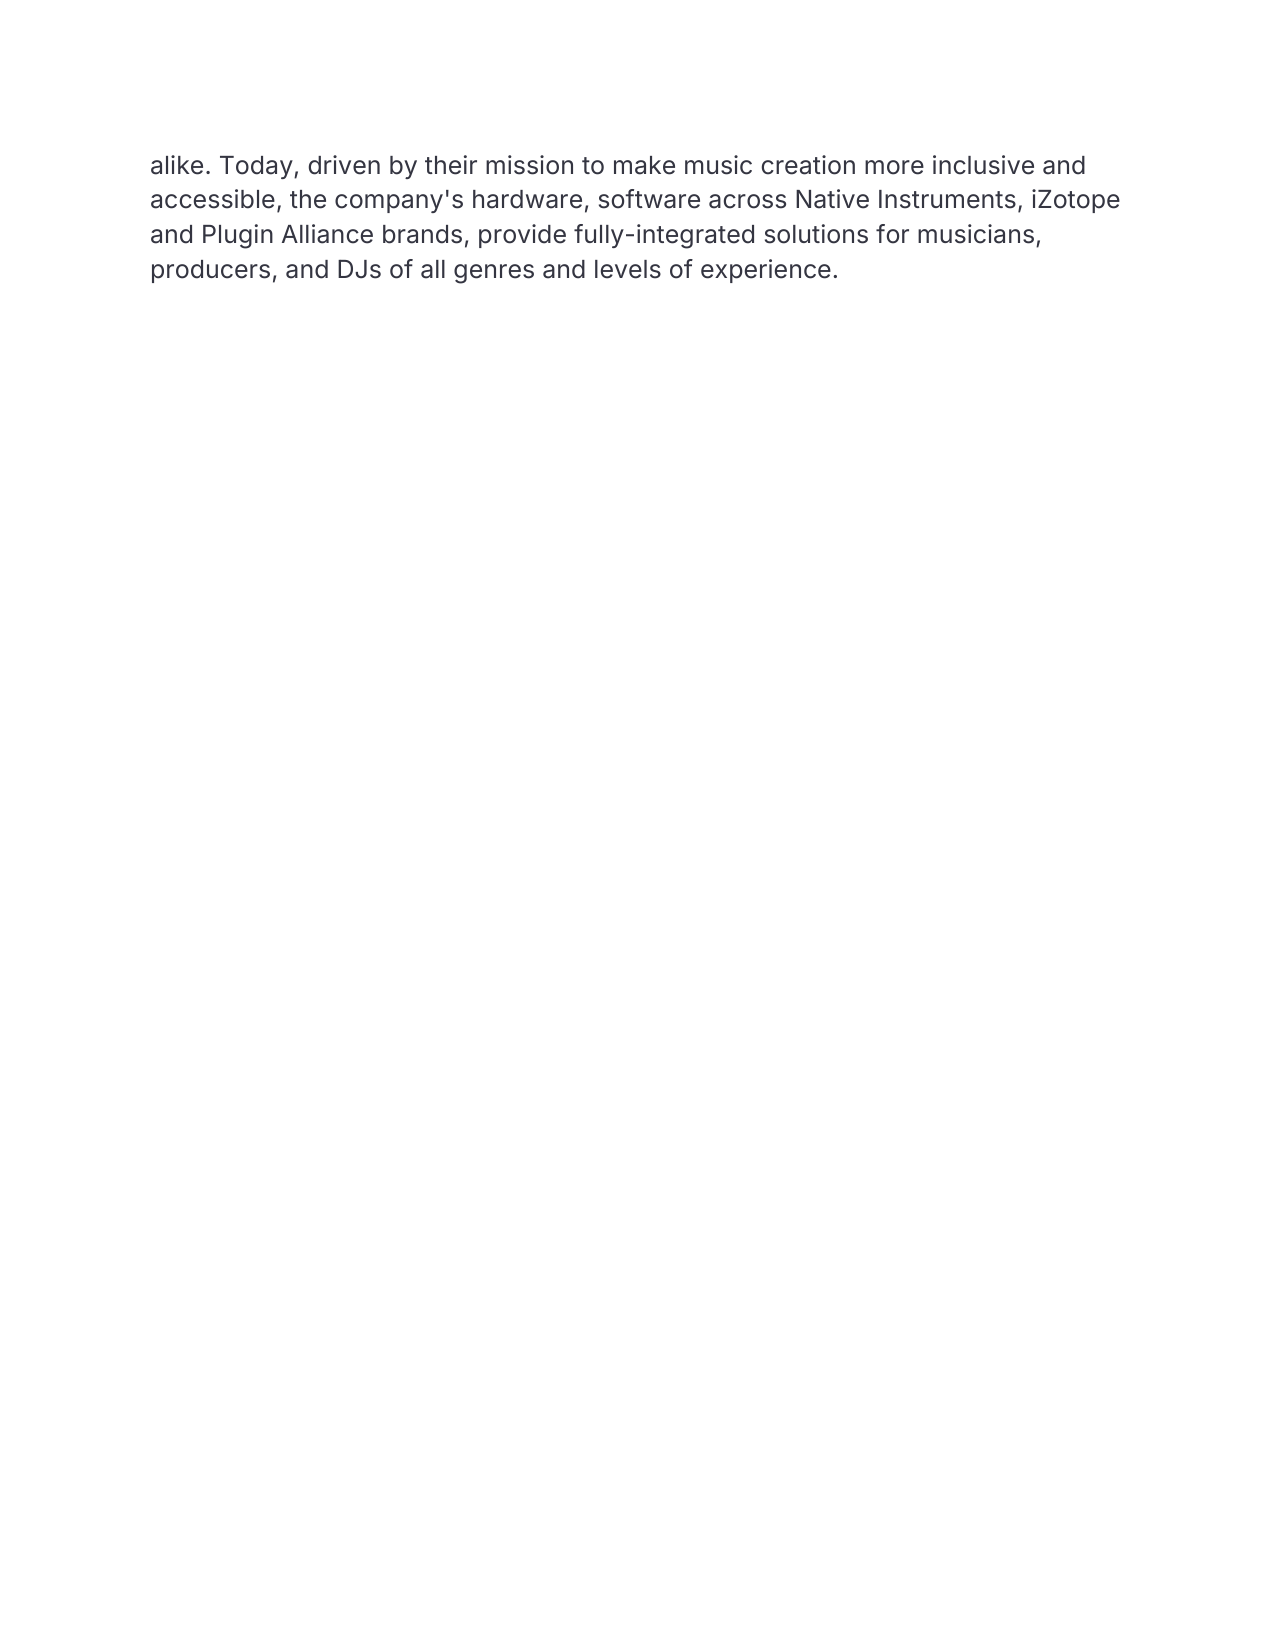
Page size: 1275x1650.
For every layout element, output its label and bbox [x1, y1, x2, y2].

text [150, 150, 1125, 284]
